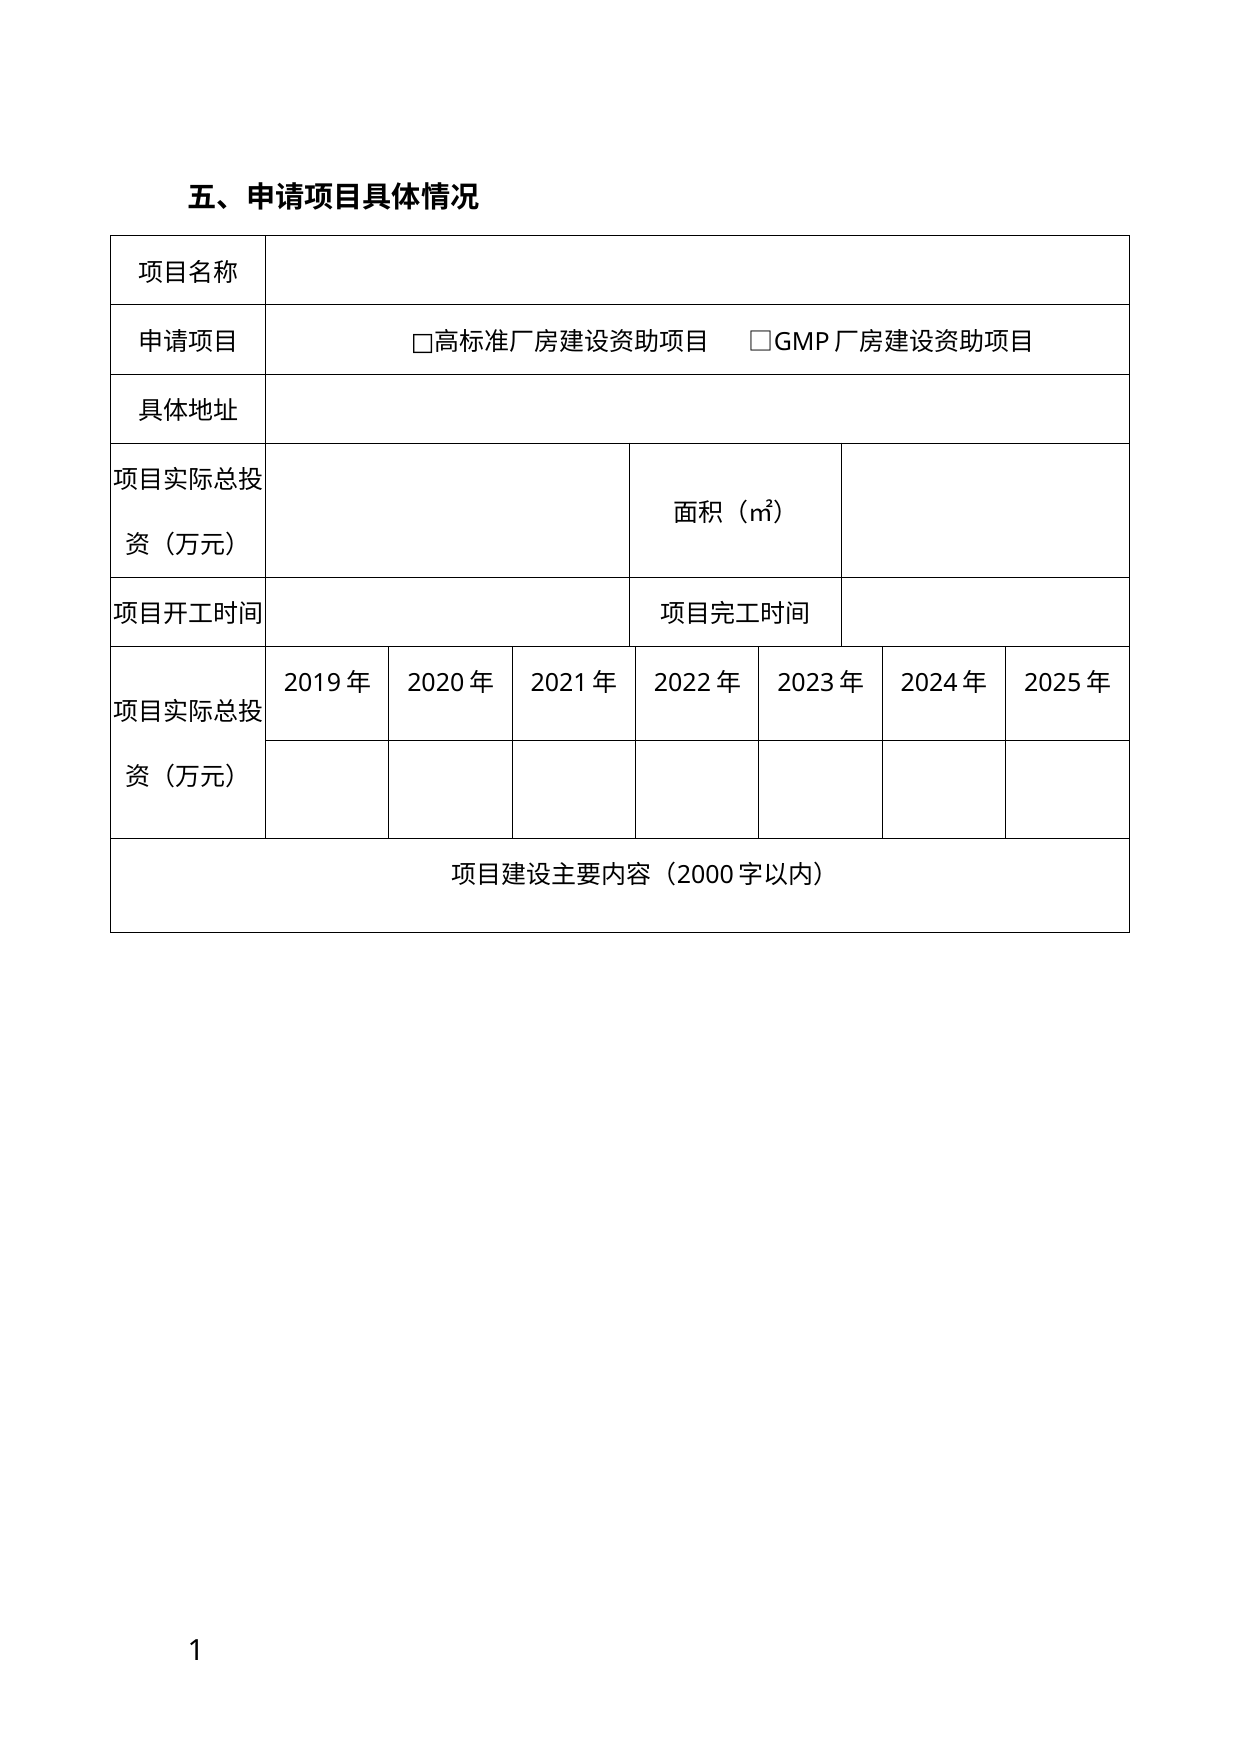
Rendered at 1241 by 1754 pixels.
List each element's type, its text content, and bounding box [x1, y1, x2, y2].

table_cell [759, 741, 882, 838]
list 五、申请项目具体情况 [187, 162, 1053, 227]
table_cell [266, 375, 1129, 443]
table_cell 2024年 [883, 647, 1005, 740]
table_cell 项目实际总投资（万元） [111, 647, 265, 838]
table_cell [636, 741, 758, 838]
table_cell □高标准厂房建设资助项目 □GMP厂房建设资助项目 [266, 305, 1129, 373]
table_cell 项目实际总投资（万元） [111, 444, 265, 577]
table_cell 2022年 [636, 647, 758, 740]
table_cell 2020年 [389, 647, 512, 740]
table_cell 2025年 [1006, 647, 1129, 740]
table_cell [266, 444, 629, 577]
table_cell [266, 578, 629, 646]
table_cell [389, 741, 512, 838]
table_cell [1006, 741, 1129, 838]
table_cell 项目建设主要内容（2000字以内） [111, 839, 1129, 932]
table_cell 项目完工时间 [630, 578, 841, 646]
table_cell 2023年 [759, 647, 882, 740]
table_cell 项目开工时间 [111, 578, 265, 646]
table_cell 申请项目 [111, 305, 265, 373]
table_cell 面积（㎡） [630, 444, 841, 577]
table_header 项目名称 [111, 236, 265, 304]
table_cell [883, 741, 1005, 838]
table_cell 2019年 [266, 647, 388, 740]
table_header [266, 236, 1129, 304]
table_cell [513, 741, 635, 838]
table_cell 2021年 [513, 647, 635, 740]
table_cell [842, 444, 1129, 577]
table_cell [266, 741, 388, 838]
table_cell 具体地址 [111, 375, 265, 443]
table_cell [842, 578, 1129, 646]
